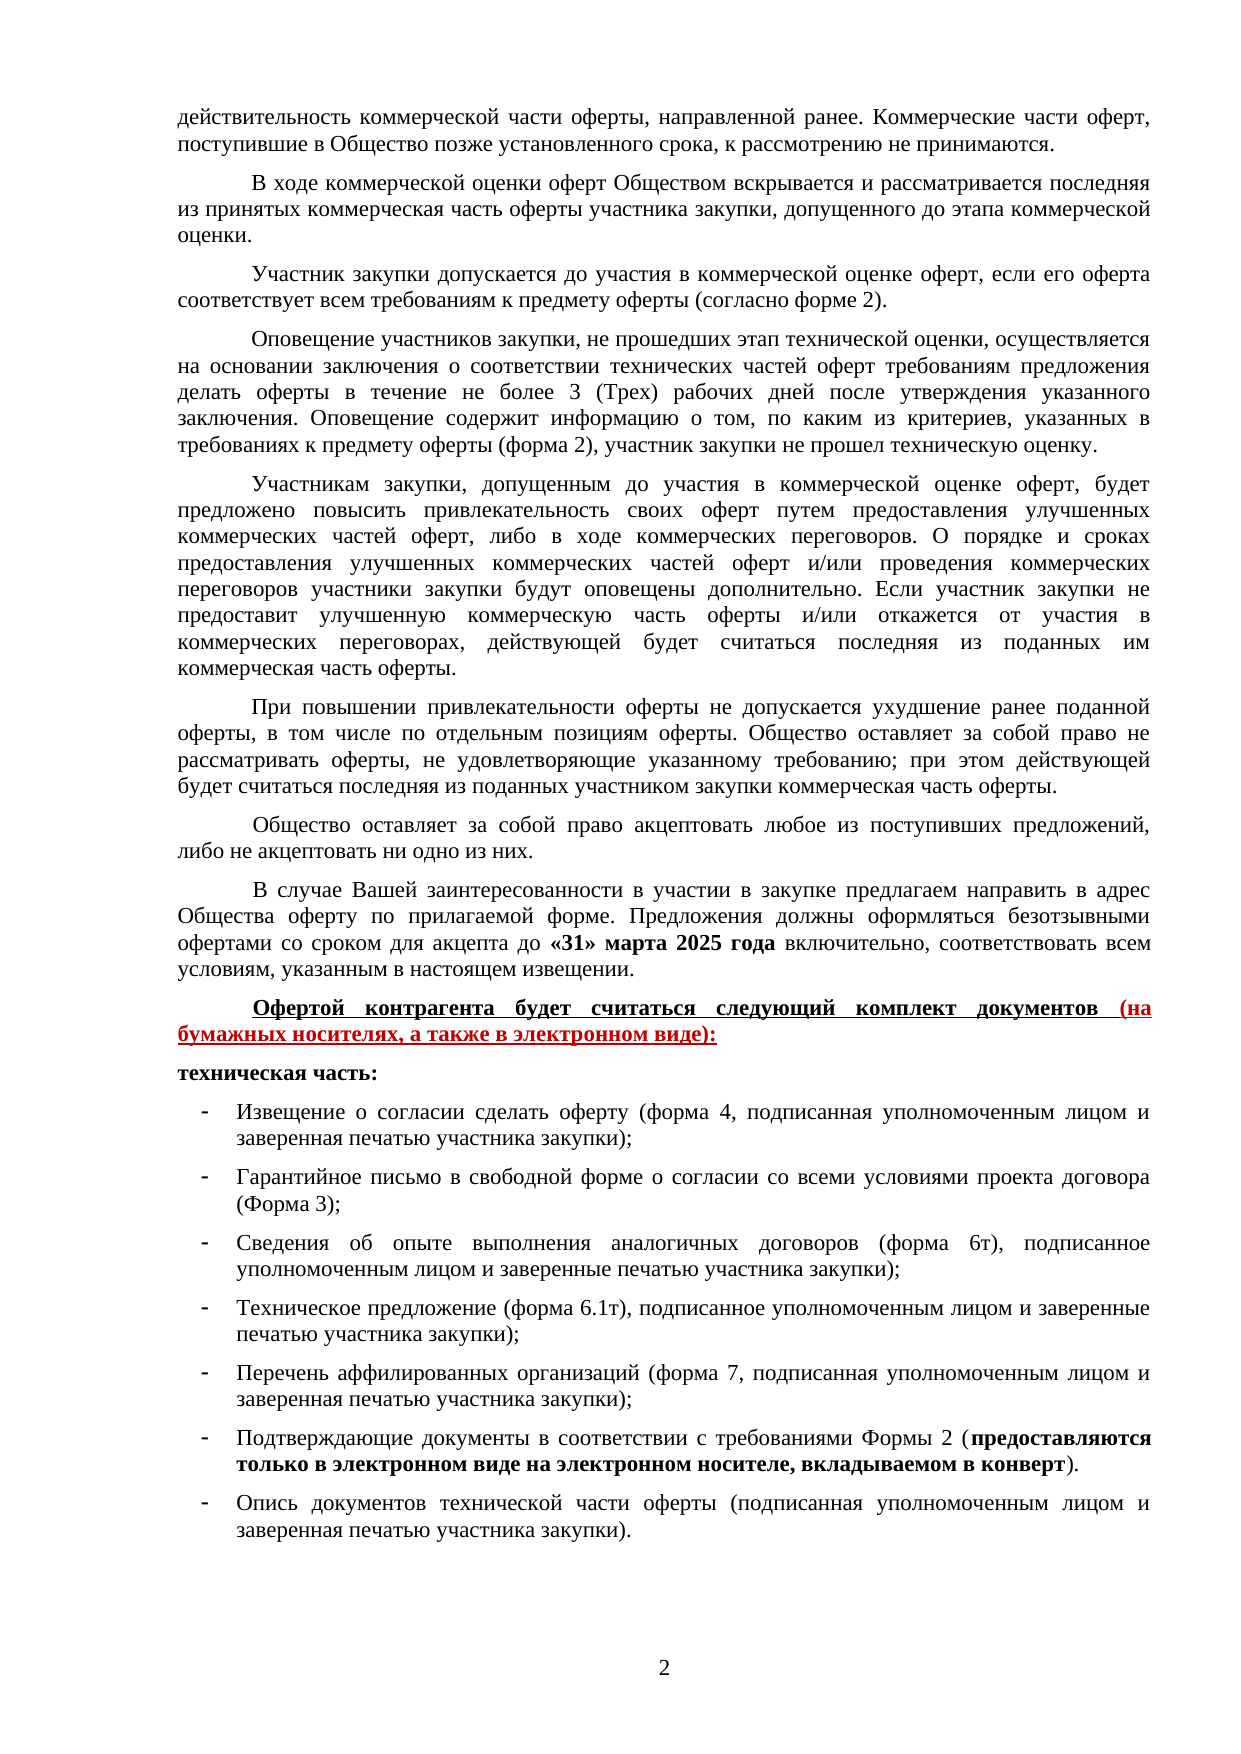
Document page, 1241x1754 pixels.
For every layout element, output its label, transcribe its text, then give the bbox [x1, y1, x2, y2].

text В случае Вашей заинтересованности в участии в закупке предлагаем направить в адрес Общества оферту по прилагаемой форме. Предложения должны оформляться безотзывными офертами со сроком для акцепта до «31» марта 2025 года включительно, соответствовать всем условиям, указанным в настоящем извещении. [177, 876, 1152, 982]
list Участникам закупки, допущенным до участия в коммерческой оценке оферт, будет предложено повысить привлекательность своих оферт путем предоставления улучшенных коммерческих частей оферт, либо в ходе коммерческих переговоров. О порядке и сроках предоставления улучшенных коммерческих частей оферт и/или проведения коммерческих переговоров участники закупки будут оповещены дополнительно. Если участник закупки не предоставит улучшенную коммерческую часть оферты и/или откажется от участия в коммерческих переговорах, действующей будет считаться последняя из поданных им коммерческая часть оферты. [177, 470, 1152, 681]
text Офертой контрагента будет считаться следующий комплект документов (на бумажных носителях, а также в электронном виде): [177, 994, 1152, 1047]
list Подтверждающие документы в соответствии с требованиями Формы 2 (предоставляются только в электронном виде на электронном носителе, вкладываемом в конверт). [201, 1424, 1152, 1477]
list Техническое предложение (форма 6.1т), подписанное уполномоченным лицом и заверенные печатью участника закупки); [201, 1294, 1152, 1346]
list В ходе коммерческой оценки оферт Обществом вскрывается и рассматривается последняя из принятых коммерческая часть оферты участника закупки, допущенного до этапа коммерческой оценки. [177, 169, 1152, 248]
list Извещение о согласии сделать оферту (форма 4, подписанная уполномоченным лицом и заверенная печатью участника закупки); [201, 1098, 1152, 1151]
list Перечень аффилированных организаций (форма 7, подписанная уполномоченным лицом и заверенная печатью участника закупки); [201, 1359, 1152, 1412]
list Оповещение участников закупки, не прошедших этап технической оценки, осуществляется на основании заключения о соответствии технических частей оферт требованиям предложения делать оферты в течение не более 3 (Трех) рабочих дней после утверждения указанного заключения. Оповещение содержит информацию о том, по каким из критериев, указанных в требованиях к предмету оферты (форма 2), участник закупки не прошел техническую оценку. [177, 325, 1152, 457]
list Участник закупки допускается до участия в коммерческой оценке оферт, если его оферта соответствует всем требованиям к предмету оферты (согласно форме 2). [177, 260, 1152, 313]
list При повышении привлекательности оферты не допускается ухудшение ранее поданной оферты, в том числе по отдельным позициям оферты. Общество оставляет за собой право не рассматривать оферты, не удовлетворяющие указанному требованию; при этом действующей будет считаться последняя из поданных участником закупки коммерческая часть оферты. [177, 693, 1152, 798]
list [177, 103, 1152, 156]
list Опись документов технической части оферты (подписанная уполномоченным лицом и заверенная печатью участника закупки). [201, 1489, 1152, 1542]
text техническая часть: [177, 1059, 1152, 1086]
list Сведения об опыте выполнения аналогичных договоров (форма 6т), подписанное уполномоченным лицом и заверенные печатью участника закупки); [201, 1228, 1152, 1281]
text Общество оставляет за собой право акцептовать любое из поступивших предложений, либо не акцептовать ни одно из них. [177, 811, 1152, 864]
list Гарантийное письмо в свободной форме о согласии со всеми условиями проекта договора (Форма 3); [201, 1163, 1152, 1216]
